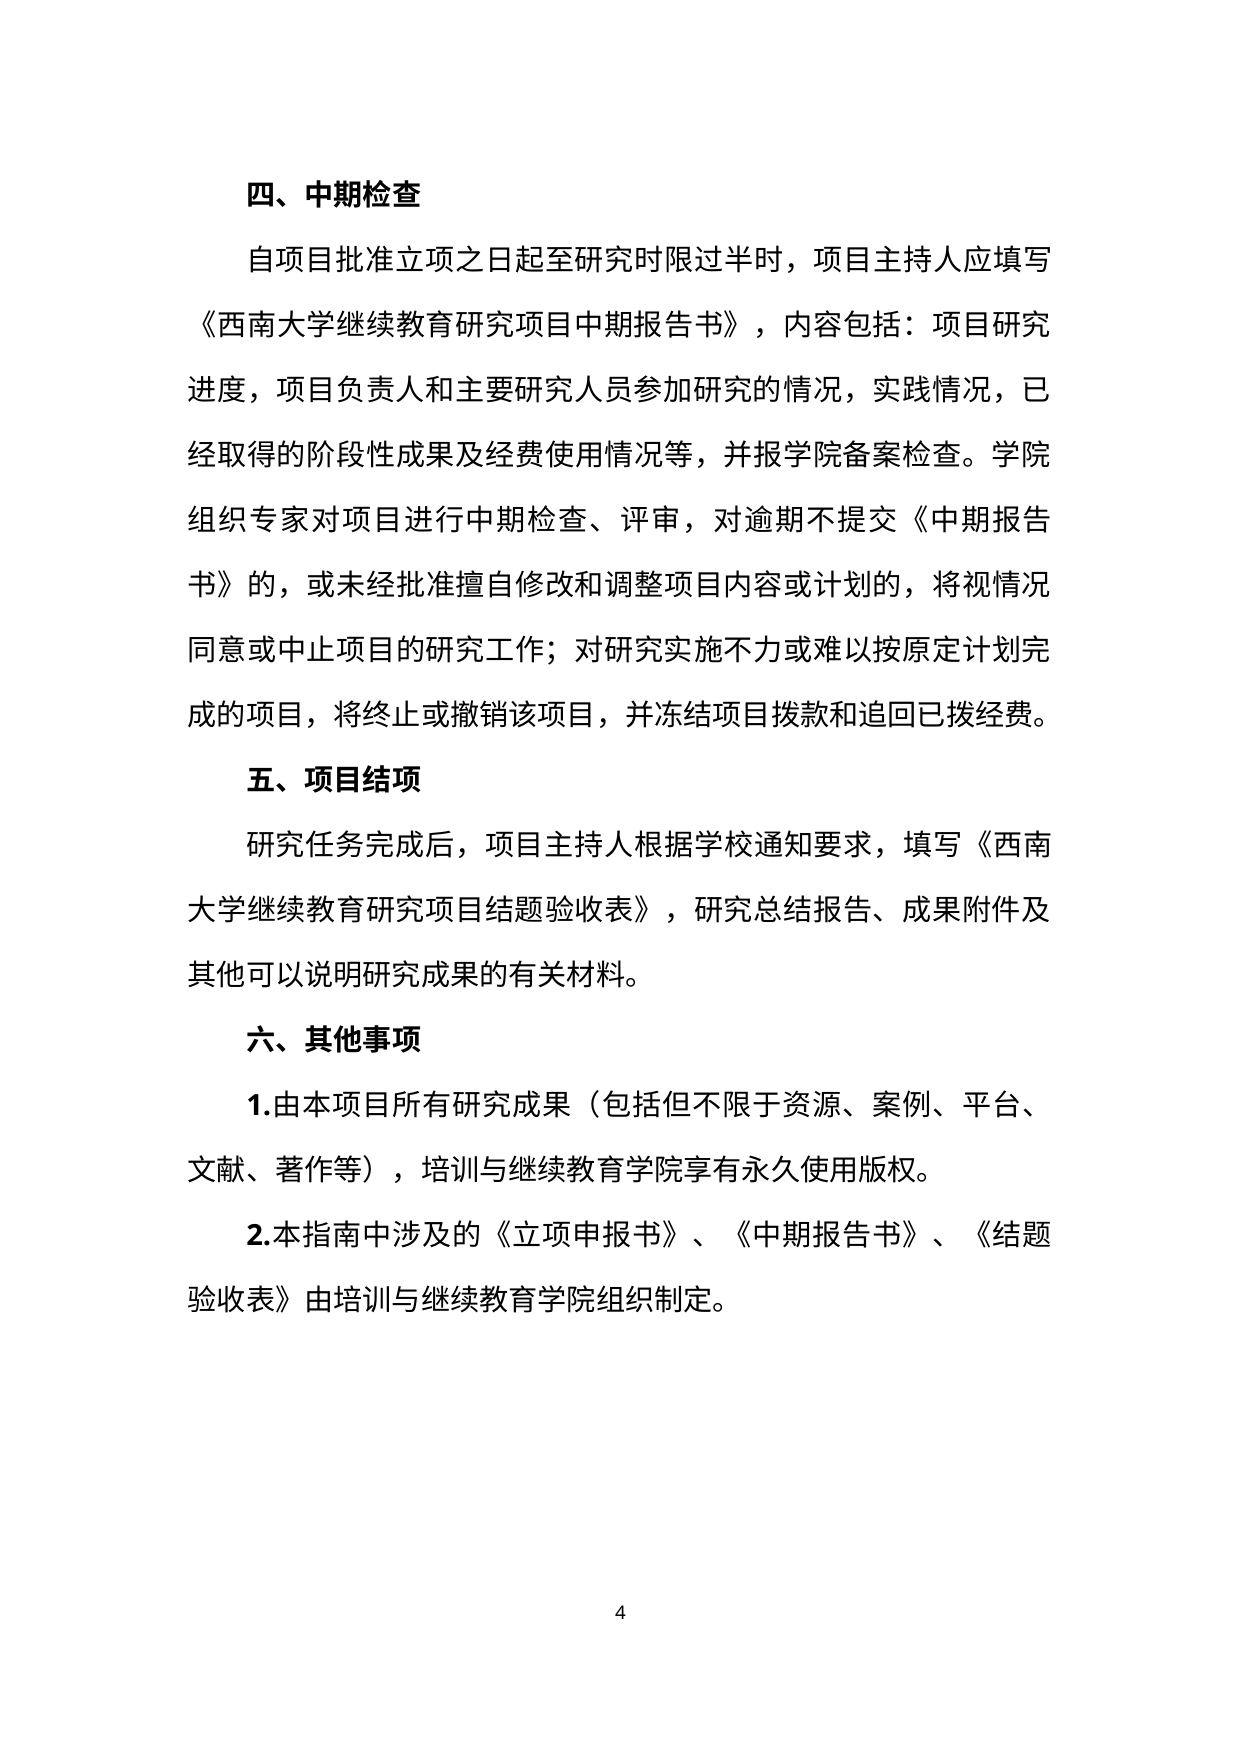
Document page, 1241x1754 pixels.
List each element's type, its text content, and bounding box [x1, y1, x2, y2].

text 2.本指南中涉及的《立项申报书》、《中期报告书》、《结题验收表》由培训与继续教育学院组织制定。 [187, 1200, 1053, 1330]
text 四、中期检查 [187, 160, 1053, 225]
text 自项目批准立项之日起至研究时限过半时，项目主持人应填写《西南大学继续教育研究项目中期报告书》，内容包括：项目研究进度，项目负责人和主要研究人员参加研究的情况，实践情况，已经取得的阶段性成果及经费使用情况等，并报学院备案检查。学院组织专家对项目进行中期检查、评审，对逾期不提交《中期报告书》的，或未经批准擅自修改和调整项目内容或计划的，将视情况同意或中止项目的研究工作；对研究实施不力或难以按原定计划完成的项目，将终止或撤销该项目，并冻结项目拨款和追回已拨经费。 [187, 225, 1053, 745]
text 1.由本项目所有研究成果（包括但不限于资源、案例、平台、文献、著作等），培训与继续教育学院享有永久使用版权。 [187, 1070, 1053, 1200]
text 六、其他事项 [187, 1005, 1053, 1070]
text 五、项目结项 [187, 745, 1053, 810]
text 研究任务完成后，项目主持人根据学校通知要求，填写《西南大学继续教育研究项目结题验收表》，研究总结报告、成果附件及其他可以说明研究成果的有关材料。 [187, 810, 1053, 1005]
